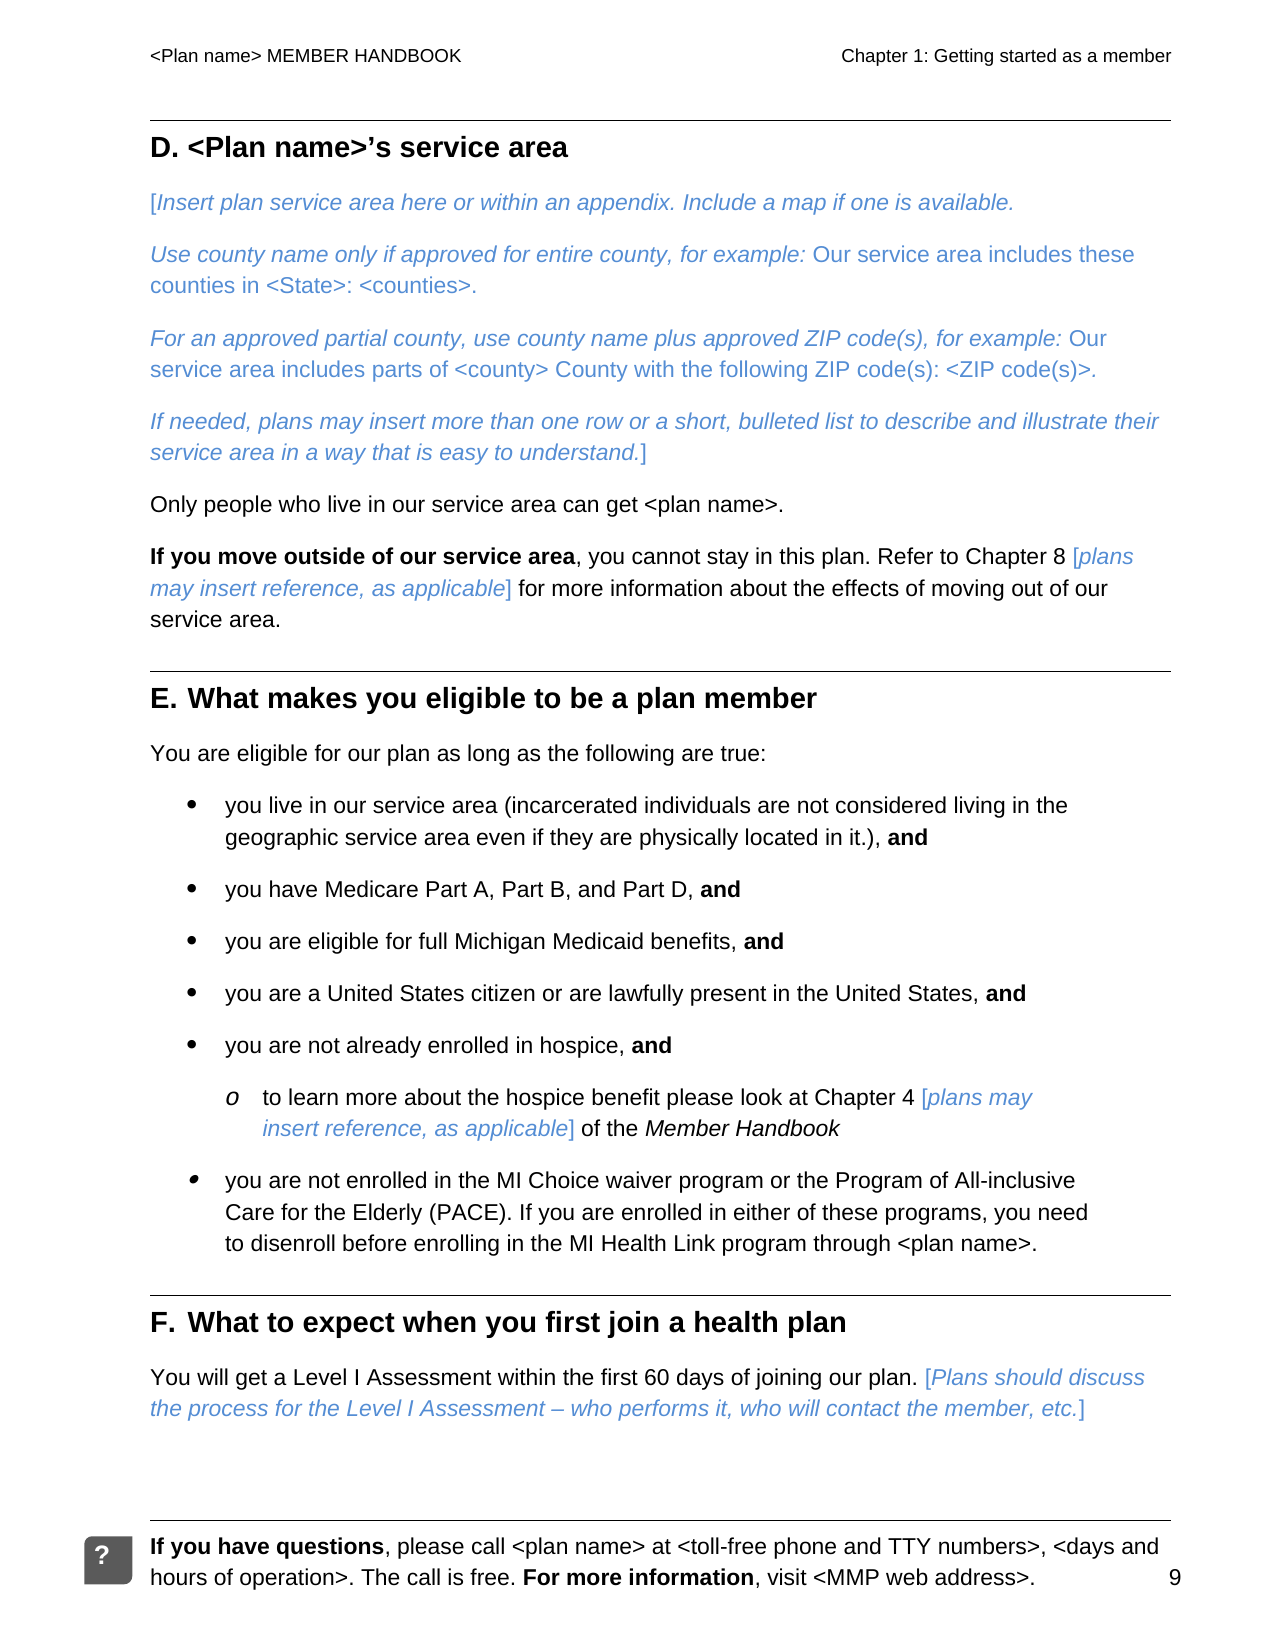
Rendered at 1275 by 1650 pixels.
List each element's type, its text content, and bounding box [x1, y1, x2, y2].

text If needed, plans may insert more than one row or a short, bulleted list to describe and illustrate their service area in a way that is easy to understand.] [150, 404, 1171, 467]
text You are eligible for our plan as long as the following are true: [150, 737, 1171, 768]
text You will get a Level I Assessment within the first 60 days of joining our plan. [Plans should discuss the process for the Level I Assessment – who performs it, who will contact the member, etc.] [150, 1361, 1171, 1423]
text you are a United States citizen or are lawfully present in the United States, and [187, 976, 1096, 1007]
text you live in our service area (incarcerated individuals are not considered living in the geographic service area even if they are physically located in it.), and [187, 789, 1096, 851]
text you are not enrolled in the MI Choice waiver program or the Program of All-inclusive Care for the Elderly (PACE). If you are enrolled in either of these programs, you need to disenroll before enrolling in the MI Health Link program through <plan name>. [187, 1164, 1096, 1257]
subtitle <Plan name>’s service area [150, 121, 1171, 165]
subtitle What makes you eligible to be a plan member [150, 672, 1171, 716]
text For an approved partial county, use county name plus approved ZIP code(s), for example: Our service area includes parts of <county> County with the following ZIP code(s): <ZIP code(s)>. [150, 321, 1171, 383]
text Only people who live in our service area can get <plan name>. [150, 488, 1171, 519]
list to learn more about the hospice benefit please look at Chapter 4 [plans may insert reference, as applicable] of the Member Handbook [225, 1080, 1096, 1143]
text If you move outside of our service area, you cannot stay in this plan. Refer to Chapter 8 [plans may insert reference, as applicable] for more information about the effects of moving out of our service area. [150, 540, 1171, 633]
text you have Medicare Part A, Part B, and Part D, and [187, 872, 1096, 903]
subtitle What to expect when you first join a health plan [150, 1296, 1171, 1340]
text Use county name only if approved for entire county, for example: Our service area includes these counties in <State>: <counties>. [150, 238, 1171, 300]
text you are eligible for full Michigan Medicaid benefits, and [187, 924, 1096, 955]
text [Insert plan service area here or within an appendix. Include a map if one is available. [150, 186, 1171, 217]
text you are not already enrolled in hospice, and [187, 1028, 1096, 1059]
